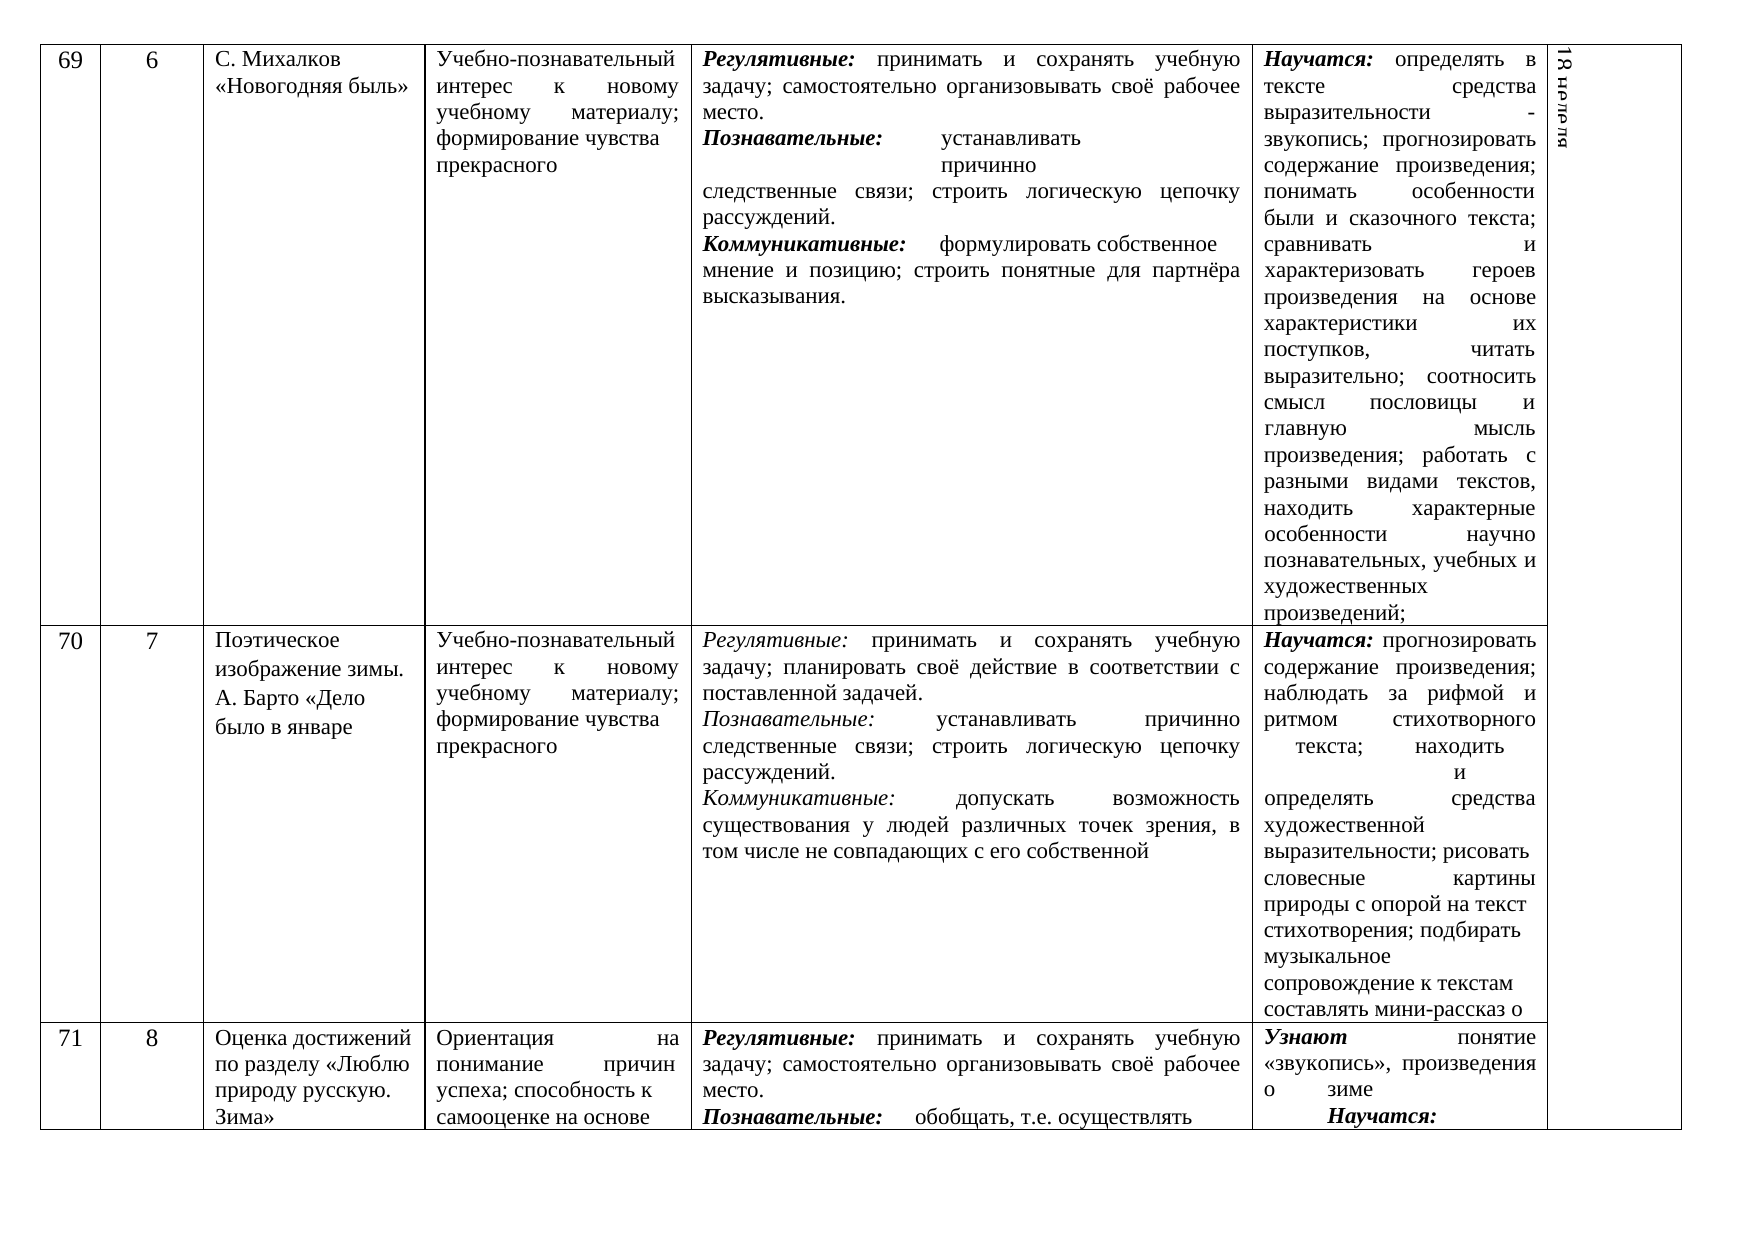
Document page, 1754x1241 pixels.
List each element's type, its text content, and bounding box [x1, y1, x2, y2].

table_cell Научатся: прогнозировать содержание произведения; наблюдать за рифмой и ритмом стихотворного текста; находить и определять средства художественной выразительности; рисовать словесные картины природы с опорой на текст стихотворения; подбирать музыкальное сопровождение к текстам составлять мини-рассказ о зиме и зимних играх [1253, 626, 1547, 1022]
table_header С. Михалков «Новогодняя быль» [204, 45, 424, 625]
table_header Учебно-познавательный интерес к новому учебному материалу; формирование чувства прекрасного [426, 45, 691, 625]
table_header Научатся: определять в тексте средства выразительности - звукопись; прогнозировать содержание произведения; понимать особенности были и сказочного текста; сравнивать и характеризовать героев произведения на основе характеристики их поступков, читать выразительно; соотносить смысл пословицы и главную мысль произведения; работать с разными видами текстов, находить характерные особенности научно познавательных, учебных и художественных произведений; [1253, 45, 1547, 625]
table_cell 71 [41, 1023, 100, 1129]
table_cell Регулятивные: принимать и сохранять учебную задачу; самостоятельно организовывать своё рабочее место. Познавательные: обобщать, т.е. осуществлять [692, 1023, 1252, 1129]
table_cell Ориентация на понимание причин успеха; способность к самооценке на основе [426, 1023, 691, 1129]
table_cell Оценка достижений по разделу «Люблю природу русскую. Зима» [204, 1023, 424, 1129]
table_cell 7 [101, 626, 203, 1022]
table_header 69 [41, 45, 100, 625]
table_cell 8 [101, 1023, 203, 1129]
table_cell Регулятивные: принимать и сохранять учебную задачу; планировать своё действие в соответствии с поставленной задачей. Познавательные: устанавливать причинно следственные связи; строить логическую цепочку рассуждений. Коммуникативные: допускать возможность существования у людей различных точек зрения, в том числе не совпадающих с его собственной [692, 626, 1252, 1022]
table_header 18 неделя [1548, 45, 1681, 1129]
table_cell Учебно-познавательный интерес к новому учебному материалу; формирование чувства прекрасного [426, 626, 691, 1022]
table_header Регулятивные: принимать и сохранять учебную задачу; самостоятельно организовывать своё рабочее место. Познавательные: устанавливать причинно следственные связи; строить логическую цепочку рассуждений. Коммуникативные: формулировать собственное мнение и позицию; строить понятные для партнёра высказывания. [692, 45, 1252, 625]
table_cell Узнают понятие «звукопись», произведения о зиме Научатся: определять в тексте [1253, 1023, 1547, 1129]
table_cell 70 [41, 626, 100, 1022]
table_cell Поэтическое изображение зимы. А. Барто «Дело было в январе [204, 626, 424, 1022]
table_header 6 [101, 45, 203, 625]
